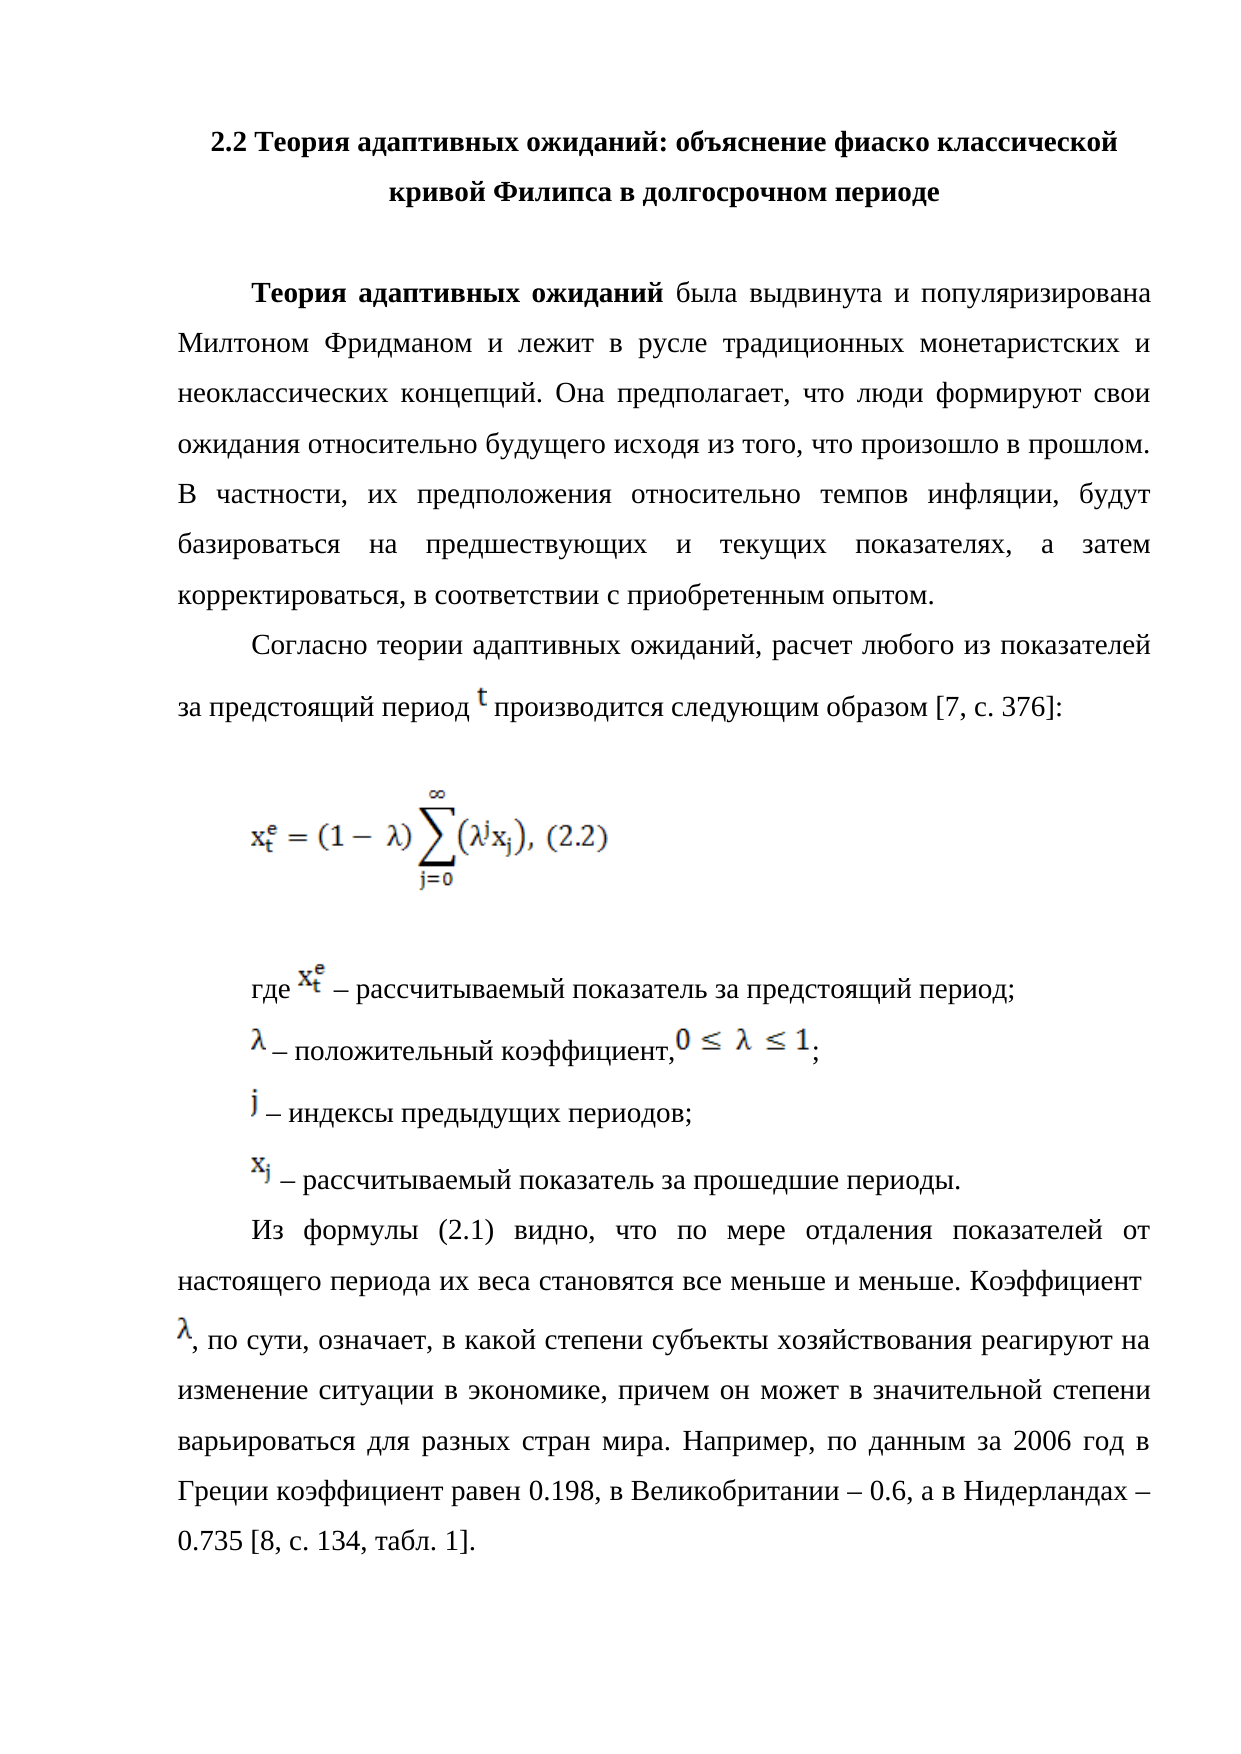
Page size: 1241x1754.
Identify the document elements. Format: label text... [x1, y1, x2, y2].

text – рассчитываемый показатель за прошедшие периоды. [177, 1146, 1152, 1196]
picture [251, 1083, 259, 1123]
picture [477, 677, 487, 717]
picture [251, 1145, 273, 1190]
picture [251, 1021, 266, 1061]
text где – рассчитываемый показатель за предстоящий период; [177, 959, 1152, 1004]
text Из формулы (2.1) видно, что по мере отдаления показателей от настоящего периода их веса становятся все меньше и меньше. Коэффициент , по сути, означает, в какой степени субъекты хозяйствования реагируют на изменение ситуации в экономике, причем он может в значительной степени варьироваться для разных стран мира. Например, по данным за 2006 год в Греции коэффициент равен 0.198, в Великобритании – 0.6, а в Нидерландах – 0.735 [8, c. 134, табл. 1]. [177, 1212, 1152, 1557]
picture [177, 1310, 192, 1350]
picture [251, 789, 608, 895]
text – положительный коэффициент,; [177, 1021, 1152, 1067]
text Теория адаптивных ожиданий была выдвинута и популяризирована Милтоном Фридманом и лежит в русле традиционных монетаристских и неоклассических концепций. Она предполагает, что люди формируют свои ожидания относительно будущего исходя из того, что произошло в прошлом. В частности, их предположения относительно темпов инфляции, будут базироваться на предшествующих и текущих показателях, а затем корректироваться, в соответствии с приобретенным опытом. [177, 275, 1152, 610]
picture [675, 1021, 812, 1061]
text Согласно теории адаптивных ожиданий, расчет любого из показателей за предстоящий период производится следующим образом [7, с. 376]: [177, 627, 1152, 723]
text 2.2 Теория адаптивных ожиданий: объяснение фиаско классической кривой Филипса в долгосрочном периоде [177, 124, 1152, 208]
text – индексы предыдущих периодов; [177, 1083, 1152, 1129]
picture [298, 958, 327, 999]
